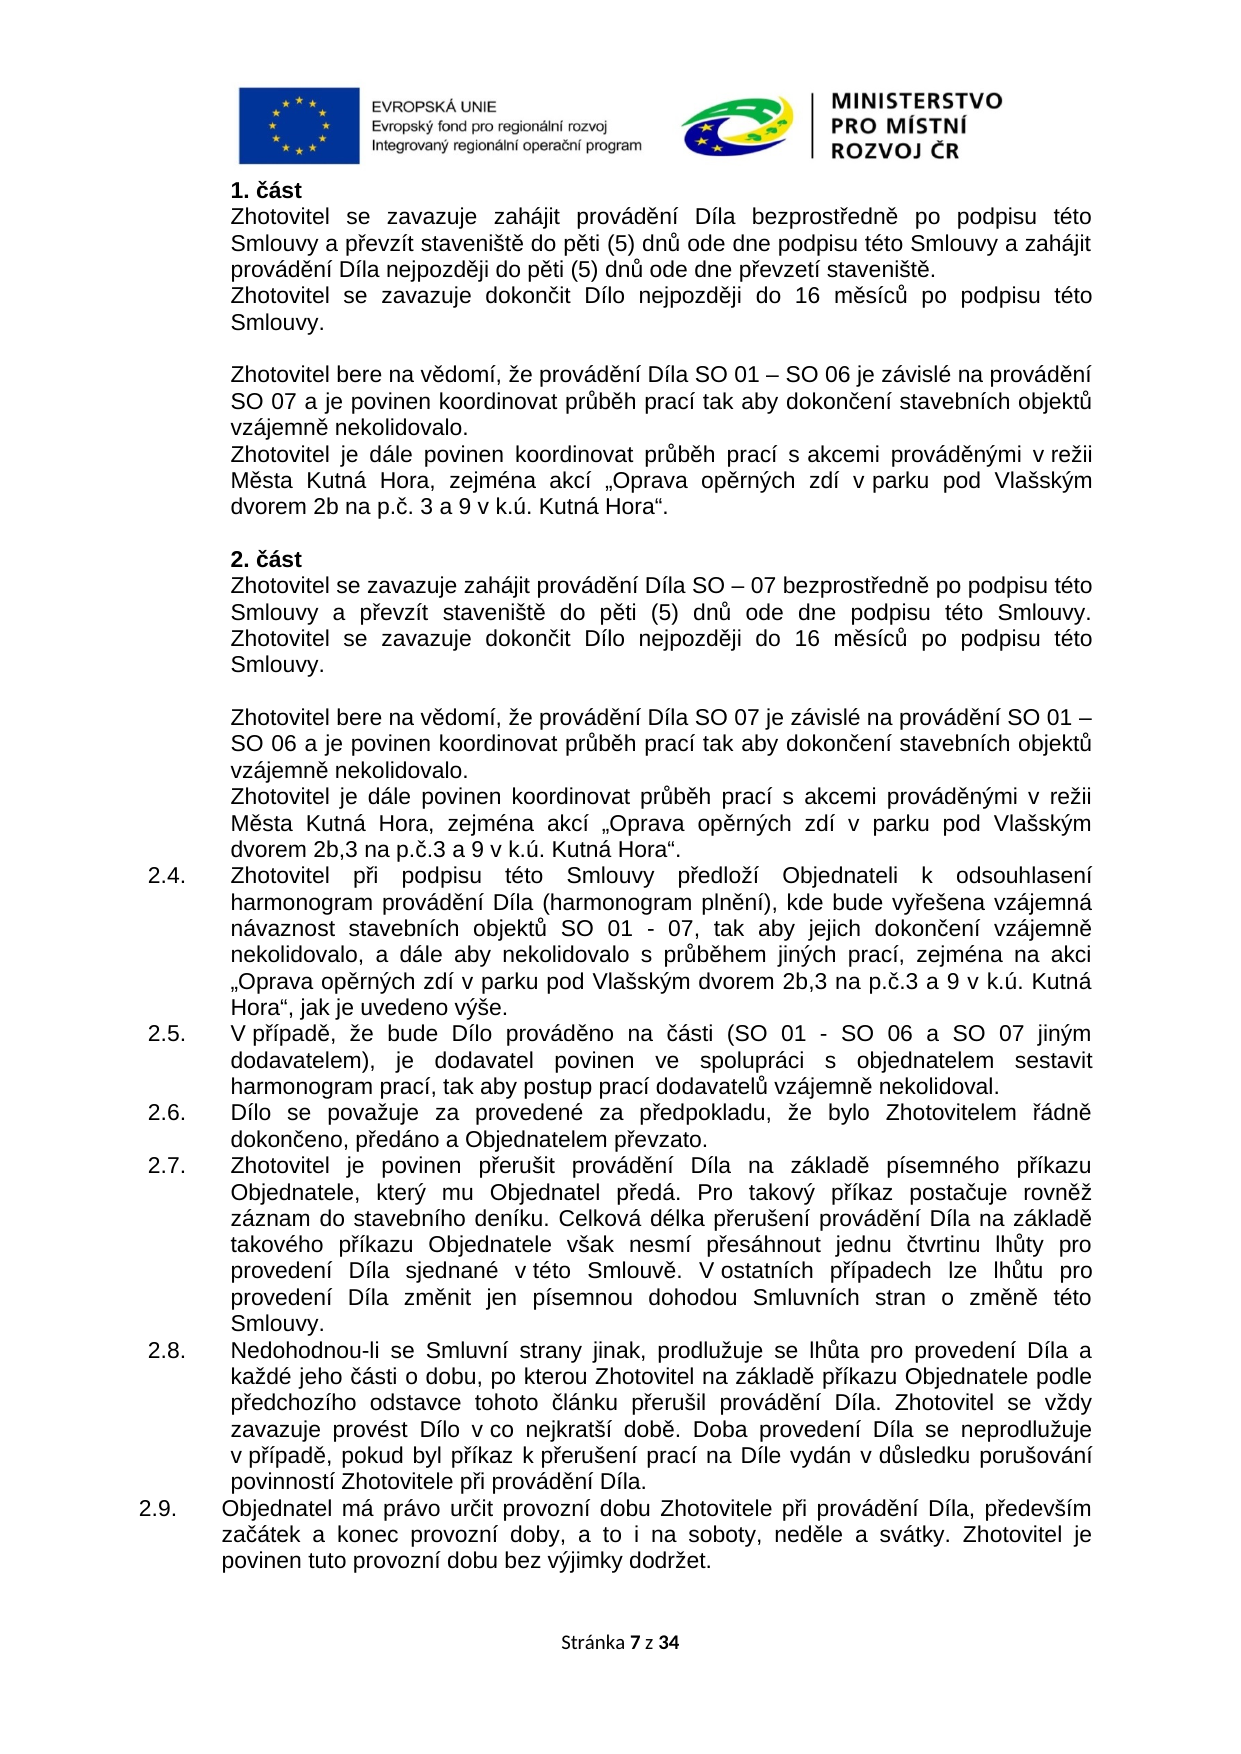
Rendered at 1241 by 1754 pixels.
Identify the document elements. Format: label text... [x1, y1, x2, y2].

text 2. část [230, 546, 1093, 572]
subtitle Zhotovitel je dále povinen koordinovat průběh prací s akcemi prováděnými v režii Města Kutná Hora, zejména akcí „Oprava opěrných zdí v parku pod Vlašským dvorem 2b,3 na p.č.3 a 9 v k.ú. Kutná Hora“. [230, 783, 1093, 862]
text Zhotovitel bere na vědomí, že provádění Díla SO 01 – SO 06 je závislé na provádění SO 07 a je povinen koordinovat průběh prací tak aby dokončení stavebních objektů vzájemně nekolidovalo. [230, 361, 1093, 441]
subtitle Zhotovitel se zavazuje zahájit provádění Díla SO – 07 bezprostředně po podpisu této Smlouvy a převzít staveniště do pěti (5) dnů ode dne podpisu této Smlouvy. Zhotovitel se zavazuje dokončit Dílo nejpozději do 16 měsíců po podpisu této Smlouvy. [230, 572, 1093, 678]
subtitle Zhotovitel se zavazuje zahájit provádění Díla bezprostředně po podpisu této Smlouvy a převzít staveniště do pěti (5) dnů ode dne podpisu této Smlouvy a zahájit provádění Díla nejpozději do pěti (5) dnů ode dne převzetí staveniště. [230, 203, 1093, 282]
subtitle Zhotovitel je povinen přerušit provádění Díla na základě písemného příkazu Objednatele, který mu Objednatel předá. Pro takový příkaz postačuje rovněž záznam do stavebního deníku. Celková délka přerušení provádění Díla na základě takového příkazu Objednatele však nesmí přesáhnout jednu čtvrtinu lhůty pro provedení Díla sjednané v této Smlouvě. V ostatních případech lze lhůtu pro provedení Díla změnit jen písemnou dohodou Smluvních stran o změně této Smlouvy. [148, 1152, 1093, 1337]
subtitle Nedohodnou-li se Smluvní strany jinak, prodlužuje se lhůta pro provedení Díla a každé jeho části o dobu, po kterou Zhotovitel na základě příkazu Objednatele podle předchozího odstavce tohoto článku přerušil provádění Díla. Zhotovitel se vždy zavazuje provést Dílo v co nejkratší době. Doba provedení Díla se neprodlužuje v případě, pokud byl příkaz k přerušení prací na Díle vydán v důsledku porušování povinností Zhotovitele při provádění Díla. [148, 1337, 1093, 1495]
subtitle Objednatel má právo určit provozní dobu Zhotovitele při provádění Díla, především začátek a konec provozní doby, a to i na soboty, neděle a svátky. Zhotovitel je povinen tuto provozní dobu bez výjimky dodržet. [139, 1495, 1093, 1574]
subtitle 1. část [230, 177, 1093, 203]
subtitle V případě, že bude Dílo prováděno na části (SO 01 - SO 06 a SO 07 jiným dodavatelem), je dodavatel povinen ve spolupráci s objednatelem sestavit harmonogram prací, tak aby postup prací dodavatelů vzájemně nekolidoval. [148, 1020, 1093, 1099]
subtitle Zhotovitel se zavazuje dokončit Dílo nejpozději do 16 měsíců po podpisu této Smlouvy. [230, 282, 1093, 335]
subtitle Dílo se považuje za provedené za předpokladu, že bylo Zhotovitelem řádně dokončeno, předáno a Objednatelem převzato. [148, 1099, 1093, 1152]
subtitle Zhotovitel při podpisu této Smlouvy předloží Objednateli k odsouhlasení harmonogram provádění Díla (harmonogram plnění), kde bude vyřešena vzájemná návaznost stavebních objektů SO 01 - 07, tak aby jejich dokončení vzájemně nekolidovalo, a dále aby nekolidovalo s průběhem jiných prací, zejména na akci „Oprava opěrných zdí v parku pod Vlašským dvorem 2b,3 na p.č.3 a 9 v k.ú. Kutná Hora“, jak je uvedeno výše. [148, 862, 1093, 1020]
picture [212, 73, 1028, 177]
text Zhotovitel je dále povinen koordinovat průběh prací s akcemi prováděnými v režii Města Kutná Hora, zejména akcí „Oprava opěrných zdí v parku pod Vlašským dvorem 2b na p.č. 3 a 9 v k.ú. Kutná Hora“. [230, 441, 1093, 519]
subtitle Zhotovitel bere na vědomí, že provádění Díla SO 07 je závislé na provádění SO 01 – SO 06 a je povinen koordinovat průběh prací tak aby dokončení stavebních objektů vzájemně nekolidovalo. [230, 704, 1093, 783]
